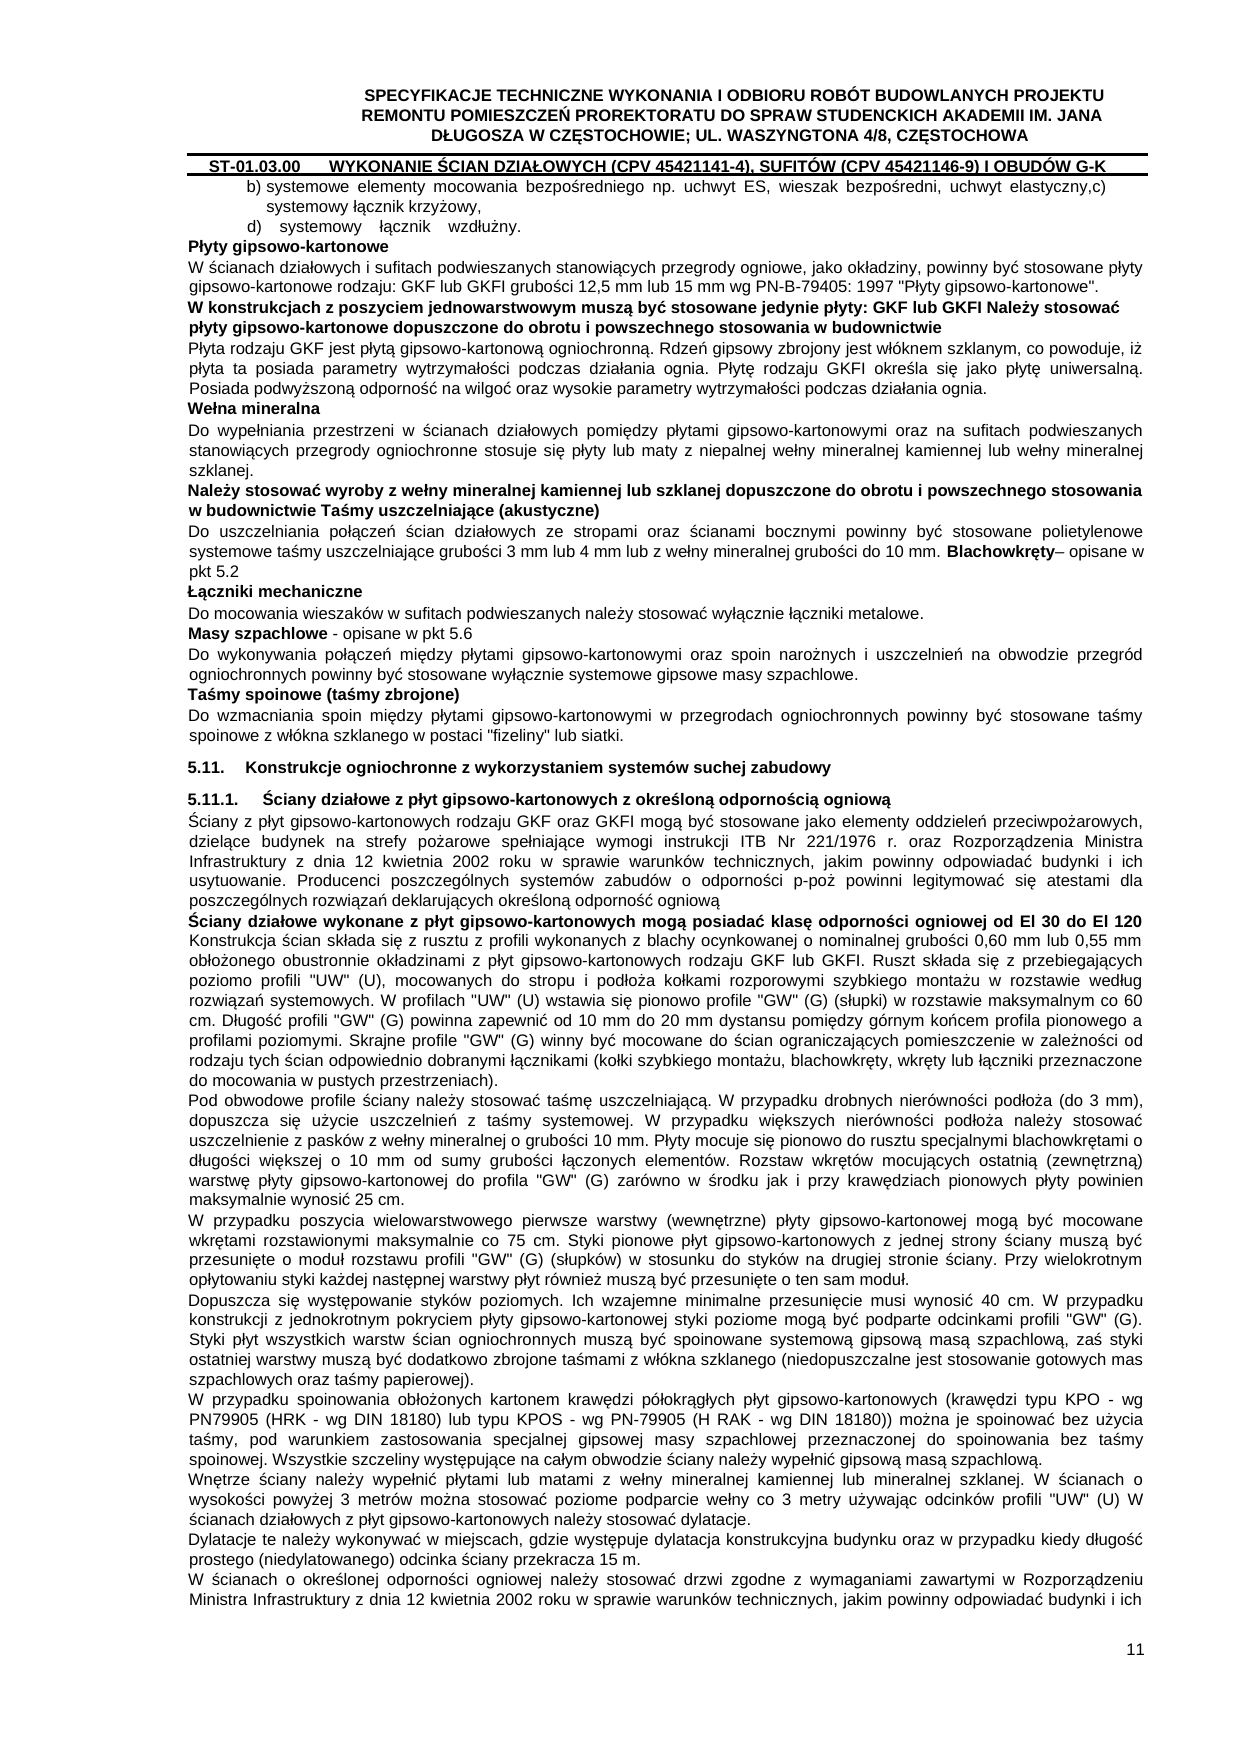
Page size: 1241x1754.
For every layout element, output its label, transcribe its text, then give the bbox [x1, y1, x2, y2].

text Do uszczelniania połączeń ścian działowych ze stropami oraz ścianami bocznymi powinny być stosowane polietylenowe systemowe taśmy uszczelniające grubości 3 mm lub 4 mm lub z wełny mineralnej grubości do 10 mm. Blachowkręty– opisane w pkt 5.2 [188, 522, 1144, 581]
text Do mocowania wieszaków w sufitach podwieszanych należy stosować wyłącznie łączniki metalowe. [188, 604, 1144, 623]
subtitle W konstrukcjach z poszyciem jednowarstwowym muszą być stosowane jedynie płyty: GKF lub GKFI Należy stosować płyty gipsowo-kartonowe dopuszczone do obrotu i powszechnego stosowania w budownictwie [187, 297, 1144, 337]
text Do wykonywania połączeń między płytami gipsowo-kartonowymi oraz spoin narożnych i uszczelnień na obwodzie przegród ogniochronnych powinny być stosowane wyłącznie systemowe gipsowe masy szpachlowe. [188, 644, 1144, 683]
text Ściany z płyt gipsowo-kartonowych rodzaju GKF oraz GKFI mogą być stosowane jako elementy oddzieleń przeciwpożarowych, dzielące budynek na strefy pożarowe spełniające wymogi instrukcji ITB Nr 221/1976 r. oraz Rozporządzenia Ministra Infrastruktury z dnia 12 kwietnia 2002 roku w sprawie warunków technicznych, jakim powinny odpowiadać budynki i ich usytuowanie. Producenci poszczególnych systemów zabudów o odporności p-poż powinni legitymować się atestami dla poszczególnych rozwiązań deklarujących określoną odporność ogniową [188, 812, 1144, 910]
text W ścianach działowych i sufitach podwieszanych stanowiących przegrody ogniowe, jako okładziny, powinny być stosowane płyty gipsowo-kartonowe rodzaju: GKF lub GKFI grubości 12,5 mm lub 15 mm wg PN-B-79405: 1997 "Płyty gipsowo-kartonowe". [188, 257, 1144, 296]
subtitle Łączniki mechaniczne [187, 582, 1144, 601]
text Pod obwodowe profile ściany należy stosować taśmę uszczelniającą. W przypadku drobnych nierówności podłoża (do 3 mm), dopuszcza się użycie uszczelnień z taśmy systemowej. W przypadku większych nierówności podłoża należy stosować uszczelnienie z pasków z wełny mineralnej o grubości 10 mm. Płyty mocuje się pionowo do rusztu specjalnymi blachowkrętami o długości większej o 10 mm od sumy grubości łączonych elementów. Rozstaw wkrętów mocujących ostatnią (zewnętrzną) warstwę płyty gipsowo-kartonowej do profila "GW" (G) zarówno w środku jak i przy krawędziach pionowych płyty powinien maksymalnie wynosić 25 cm. [188, 1091, 1144, 1209]
text W przypadku spoinowania obłożonych kartonem krawędzi półokrągłych płyt gipsowo-kartonowych (krawędzi typu KPO - wg PN79905 (HRK - wg DIN 18180) lub typu KPOS - wg PN-79905 (H RAK - wg DIN 18180)) można je spoinować bez użycia taśmy, pod warunkiem zastosowania specjalnej gipsowej masy szpachlowej przeznaczonej do spoinowania bez taśmy spoinowej. Wszystkie szczeliny występujące na całym obwodzie ściany należy wypełnić gipsową masą szpachlową. [188, 1390, 1144, 1469]
text Do wzmacniania spoin między płytami gipsowo-kartonowymi w przegrodach ogniochronnych powinny być stosowane taśmy spoinowe z włókna szklanego w postaci "fizeliny" lub siatki. [188, 706, 1144, 745]
text Płyta rodzaju GKF jest płytą gipsowo-kartonową ogniochronną. Rdzeń gipsowy zbrojony jest włóknem szklanym, co powoduje, iż płyta ta posiada parametry wytrzymałości podczas działania ognia. Płytę rodzaju GKFI określa się jako płytę uniwersalną. Posiada podwyższoną odporność na wilgoć oraz wysokie parametry wytrzymałości podczas działania ognia. [188, 339, 1144, 398]
text d) systemowy łącznik wzdłużny. Płyty gipsowo-kartonowe [188, 217, 521, 256]
subtitle 5.11.1. Ściany działowe z płyt gipsowo-kartonowych z określoną odpornością ogniową [187, 790, 1145, 809]
subtitle Wełna mineralna [187, 399, 1144, 418]
subtitle Należy stosować wyroby z wełny mineralnej kamiennej lub szklanej dopuszczone do obrotu i powszechnego stosowania w budownictwie Taśmy uszczelniające (akustyczne) [187, 481, 1144, 520]
text Masy szpachlowe - opisane w pkt 5.6 [188, 624, 1144, 643]
text Ściany działowe wykonane z płyt gipsowo-kartonowych mogą posiadać klasę odporności ogniowej od El 30 do El 120 Konstrukcja ścian składa się z rusztu z profili wykonanych z blachy ocynkowanej o nominalnej grubości 0,60 mm lub 0,55 mm obłożonego obustronnie okładzinami z płyt gipsowo-kartonowych rodzaju GKF lub GKFI. Ruszt składa się z przebiegających poziomo profili "UW" (U), mocowanych do stropu i podłoża kołkami rozporowymi szybkiego montażu w rozstawie według rozwiązań systemowych. W profilach "UW" (U) wstawia się pionowo profile "GW" (G) (słupki) w rozstawie maksymalnym co 60 cm. Długość profili "GW" (G) powinna zapewnić od 10 mm do 20 mm dystansu pomiędzy górnym końcem profila pionowego a profilami poziomymi. Skrajne profile "GW" (G) winny być mocowane do ścian ograniczających pomieszczenie w zależności od rodzaju tych ścian odpowiednio dobranymi łącznikami (kołki szybkiego montażu, blachowkręty, wkręty lub łączniki przeznaczone do mocowania w pustych przestrzeniach). [188, 911, 1144, 1090]
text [188, 1570, 1144, 1609]
text W przypadku poszycia wielowarstwowego pierwsze warstwy (wewnętrzne) płyty gipsowo-kartonowej mogą być mocowane wkrętami rozstawionymi maksymalnie co 75 cm. Styki pionowe płyt gipsowo-kartonowych z jednej strony ściany muszą być przesunięte o moduł rozstawu profili "GW" (G) (słupków) w stosunku do styków na drugiej stronie ściany. Przy wielokrotnym opłytowaniu styki każdej następnej warstwy płyt również muszą być przesunięte o ten sam moduł. [188, 1210, 1144, 1289]
text Do wypełniania przestrzeni w ścianach działowych pomiędzy płytami gipsowo-kartonowymi oraz na sufitach podwieszanych stanowiących przegrody ogniochronne stosuje się płyty lub maty z niepalnej wełny mineralnej kamiennej lub wełny mineralnej szklanej. [188, 421, 1144, 480]
list systemowe elementy mocowania bezpośredniego np. uchwyt ES, wieszak bezpośredni, uchwyt elastyczny,c) systemowy łącznik krzyżowy, [246, 177, 1107, 216]
text Dylatacje te należy wykonywać w miejscach, gdzie występuje dylatacja konstrukcyjna budynku oraz w przypadku kiedy długość prostego (niedylatowanego) odcinka ściany przekracza 15 m. [188, 1530, 1144, 1569]
text Wnętrze ściany należy wypełnić płytami lub matami z wełny mineralnej kamiennej lub mineralnej szklanej. W ścianach o wysokości powyżej 3 metrów można stosować poziome podparcie wełny co 3 metry używając odcinków profili "UW" (U) W ścianach działowych z płyt gipsowo-kartonowych należy stosować dylatacje. [188, 1470, 1144, 1529]
subtitle 5.11. Konstrukcje ogniochronne z wykorzystaniem systemów suchej zabudowy [187, 758, 1145, 777]
subtitle Taśmy spoinowe (taśmy zbrojone) [187, 684, 1144, 704]
text Dopuszcza się występowanie styków poziomych. Ich wzajemne minimalne przesunięcie musi wynosić 40 cm. W przypadku konstrukcji z jednokrotnym pokryciem płyty gipsowo-kartonowej styki poziome mogą być podparte odcinkami profili "GW" (G). Styki płyt wszystkich warstw ścian ogniochronnych muszą być spoinowane systemową gipsową masą szpachlową, zaś styki ostatniej warstwy muszą być dodatkowo zbrojone taśmami z włókna szklanego (niedopuszczalne jest stosowanie gotowych mas szpachlowych oraz taśmy papierowej). [188, 1290, 1144, 1389]
